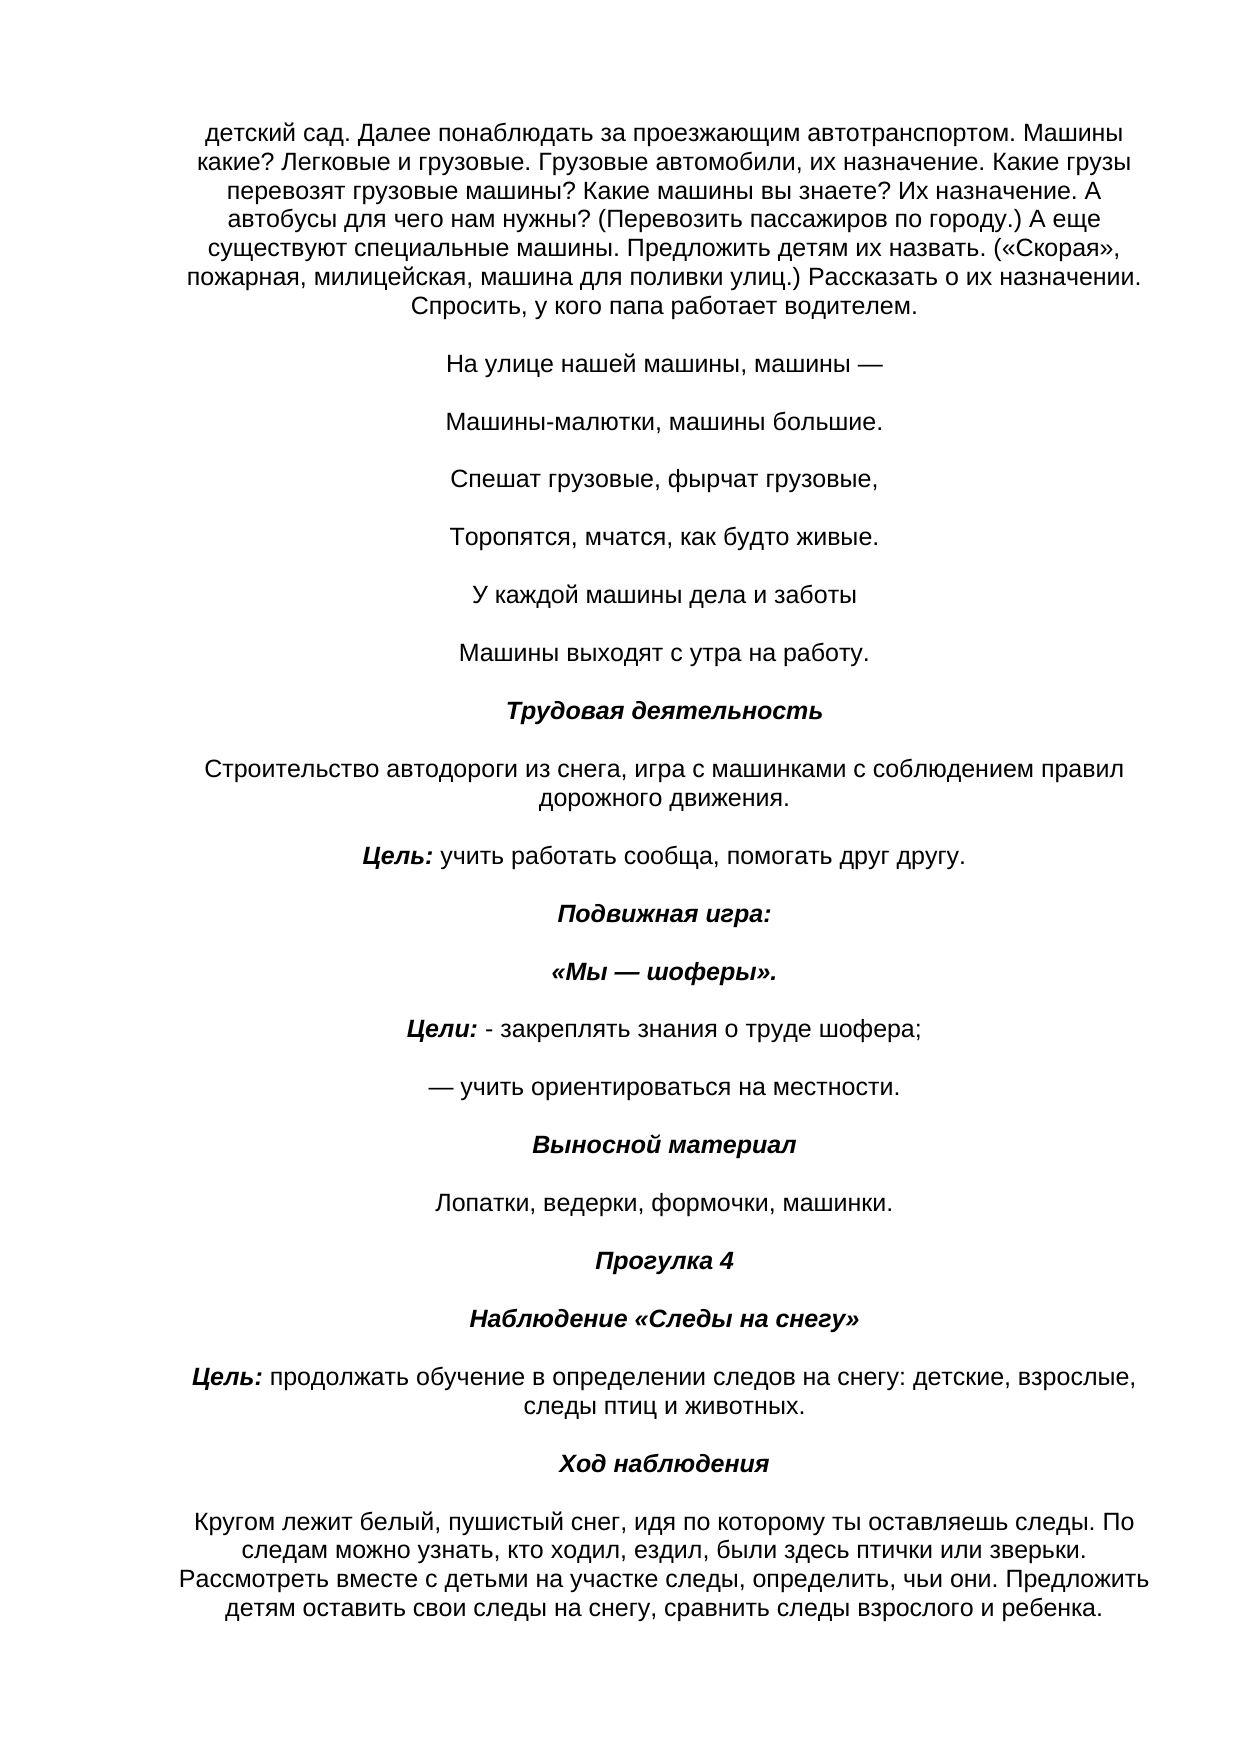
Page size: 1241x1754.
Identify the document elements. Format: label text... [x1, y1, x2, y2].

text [177, 118, 1152, 319]
text У каждой машины дела и заботы [177, 580, 1152, 609]
text Машины-малютки, машины большие. [177, 406, 1152, 435]
text Наблюдение «Следы на снегу» [177, 1304, 1152, 1333]
text Спешат грузовые, фырчат грузовые, [177, 464, 1152, 493]
text Строительство автодороги из снега, игра с машинками с соблюдением правил дорожного движения. [177, 754, 1152, 811]
text — учить ориентироваться на местности. [177, 1072, 1152, 1101]
text Цель: продолжать обучение в определении следов на снегу: детские, взрослые, следы птиц и животных. [177, 1362, 1152, 1419]
text Цель: учить работать сообща, помогать друг другу. [177, 841, 1152, 869]
text Ход наблюдения [177, 1448, 1152, 1477]
text Торопятся, мчатся, как будто живые. [177, 522, 1152, 551]
text «Мы — шоферы». [177, 956, 1152, 985]
text Цели: - закреплять знания о труде шофера; [177, 1014, 1152, 1043]
text Прогулка 4 [177, 1246, 1152, 1275]
text Кругом лежит белый, пушистый снег, идя по которому ты оставляешь следы. По следам можно узнать, кто ходил, ездил, были здесь птички или зверьки. Рассмотреть вместе с детьми на участке следы, определить, чьи они. Предложить детям оставить свои следы на снегу, сравнить следы взрослого и ребенка. [177, 1506, 1152, 1621]
text На улице нашей машины, машины — [177, 348, 1152, 377]
text Трудовая деятельность [177, 696, 1152, 725]
text Подвижная игра: [177, 898, 1152, 927]
text Лопатки, ведерки, формочки, машинки. [177, 1188, 1152, 1217]
text Машины выходят с утра на работу. [177, 638, 1152, 667]
text Выносной материал [177, 1130, 1152, 1159]
